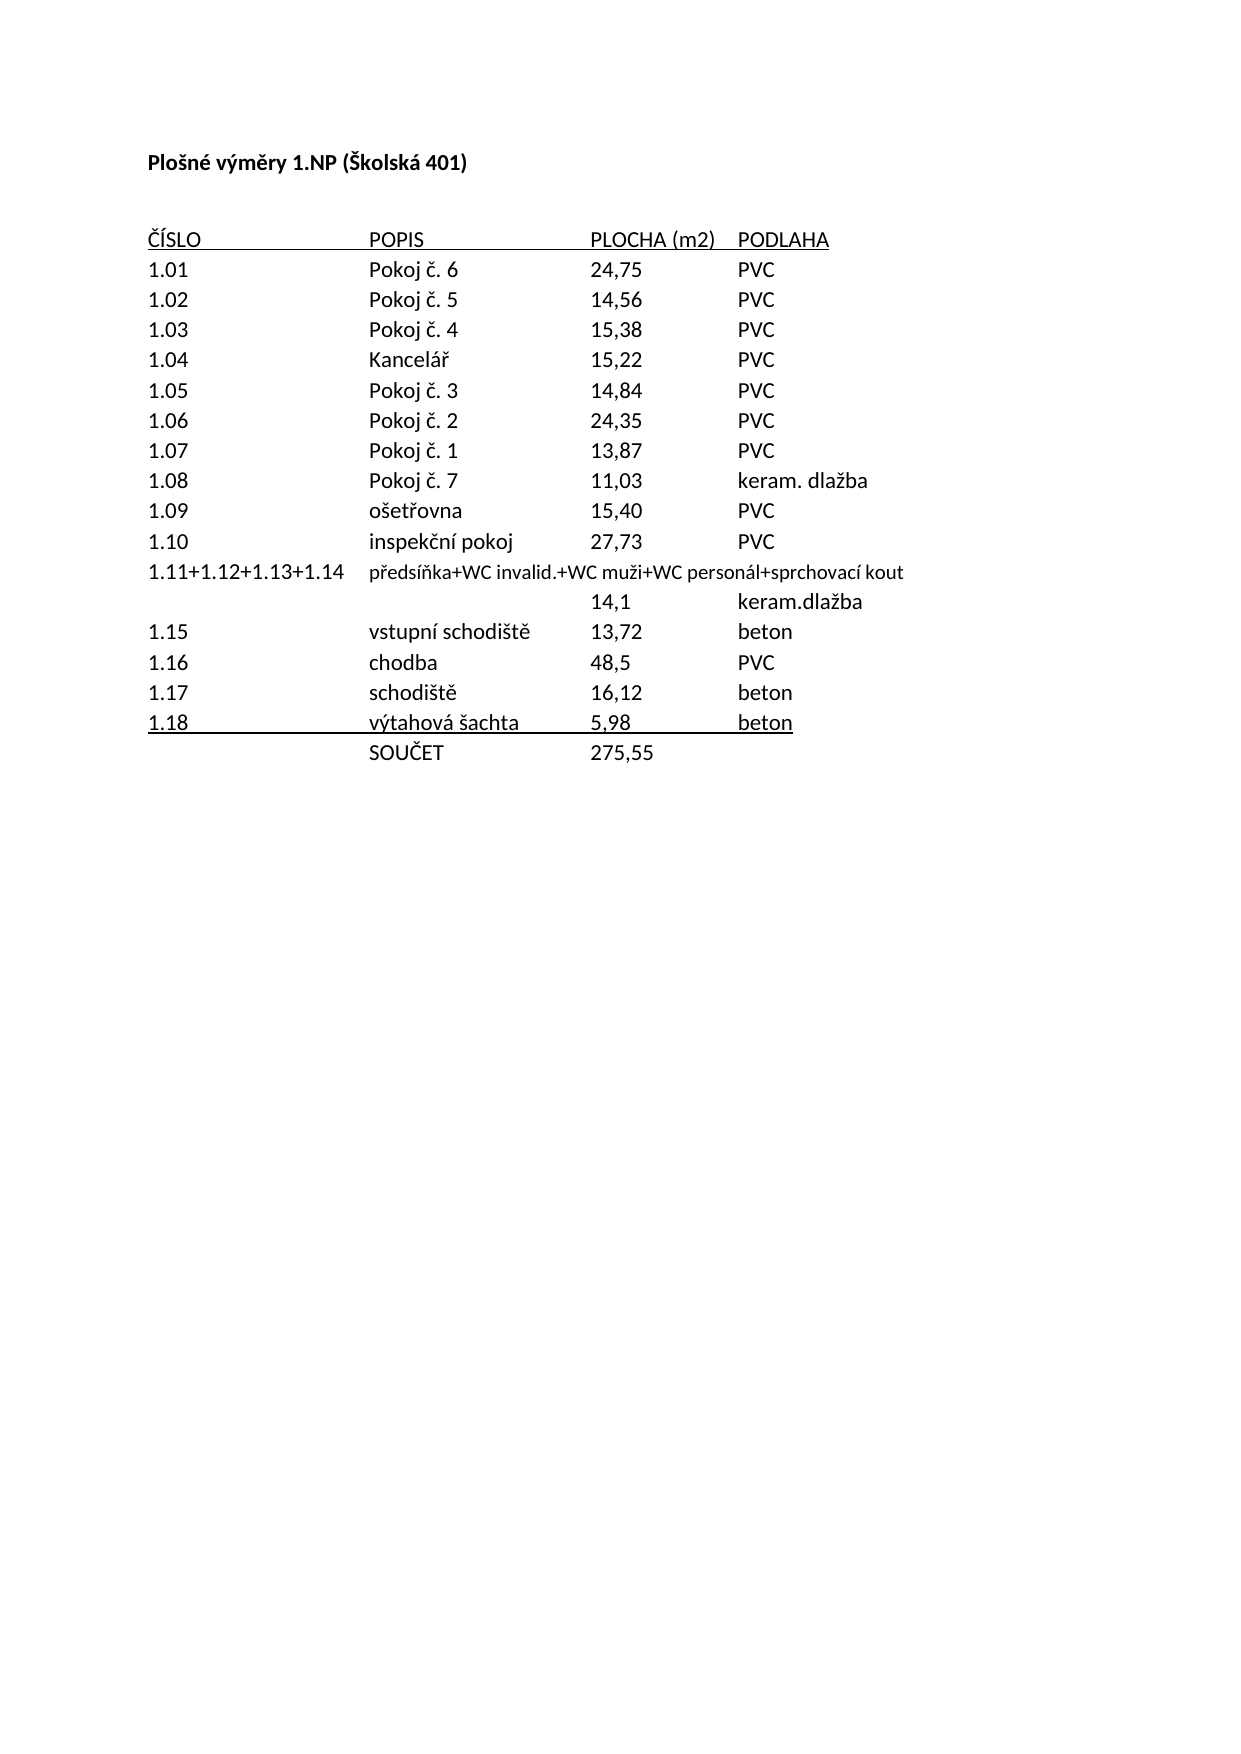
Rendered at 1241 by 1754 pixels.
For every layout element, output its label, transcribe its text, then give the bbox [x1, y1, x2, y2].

text 1.06 Pokoj č. 2 24,35 PVC [148, 406, 1093, 434]
text 1.01 Pokoj č. 6 24,75 PVC [148, 255, 1093, 283]
text 1.03 Pokoj č. 4 15,38 PVC [148, 315, 1093, 343]
text 14,1 keram.dlažba [148, 587, 1093, 615]
text 1.17 schodiště 16,12 beton [148, 678, 1093, 706]
text ČÍSLO POPIS PLOCHA (m2) PODLAHA [148, 225, 1093, 253]
text 1.02 Pokoj č. 5 14,56 PVC [148, 285, 1093, 313]
text 1.07 Pokoj č. 1 13,87 PVC [148, 436, 1093, 464]
text 1.08 Pokoj č. 7 11,03 keram. dlažba [148, 466, 1093, 494]
text 1.18 výtahová šachta 5,98 beton [148, 708, 1093, 736]
text 1.15 vstupní schodiště 13,72 beton [148, 617, 1093, 645]
text 1.09 ošetřovna 15,40 PVC [148, 497, 1093, 524]
text 1.05 Pokoj č. 3 14,84 PVC [148, 376, 1093, 404]
text Plošné výměry 1.NP (Školská 401) [148, 148, 1093, 176]
text 1.04 Kancelář 15,22 PVC [148, 346, 1093, 373]
text 1.16 chodba 48,5 PVC [148, 648, 1093, 676]
text 1.11+1.12+1.13+1.14 předsíňka+WC invalid.+WC muži+WC personál+sprchovací kout [148, 557, 1093, 585]
text SOUČET 275,55 [148, 738, 1093, 766]
text 1.10 inspekční pokoj 27,73 PVC [148, 527, 1093, 555]
